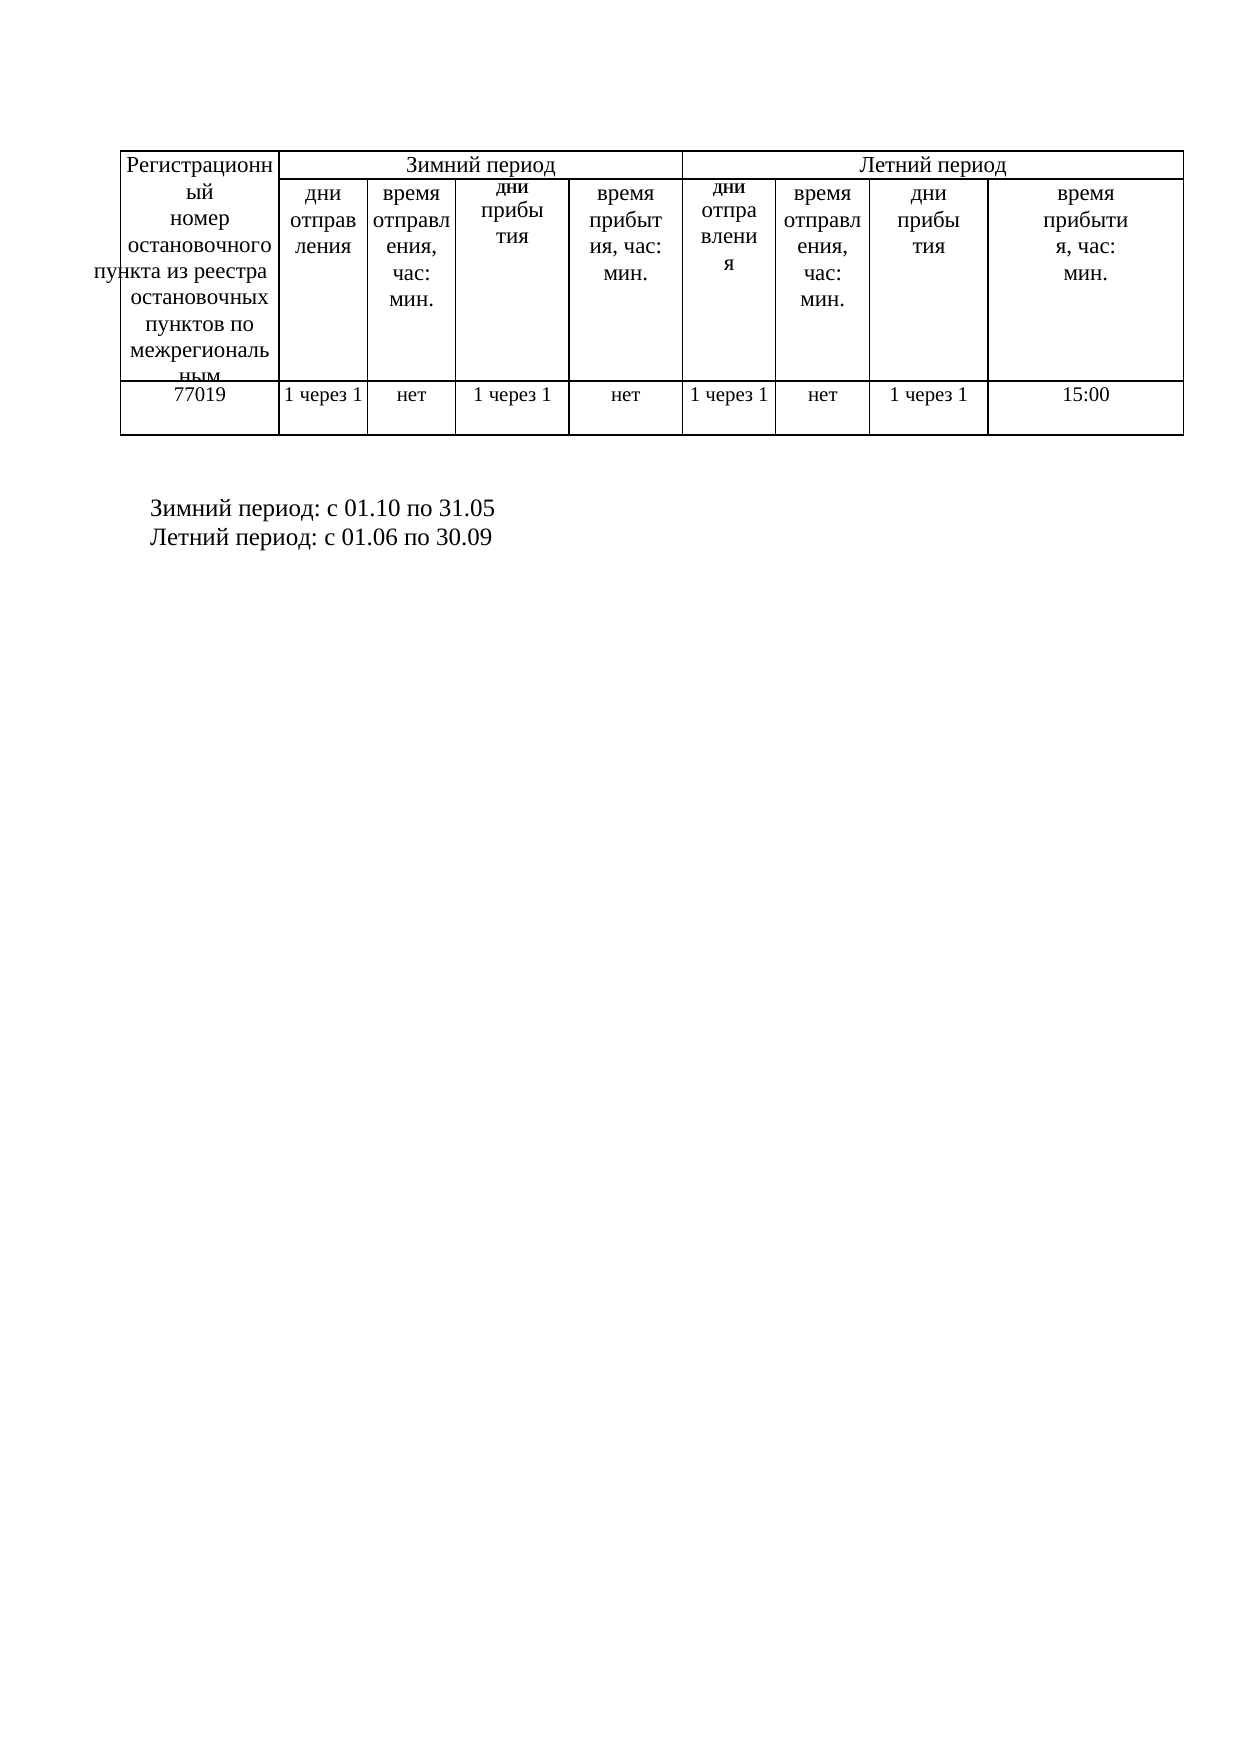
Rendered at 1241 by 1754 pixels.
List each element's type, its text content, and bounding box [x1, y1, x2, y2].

table_cell время отправл ения, час: мин. [368, 180, 455, 380]
table_cell время отправл ения, час: мин. [776, 180, 869, 380]
table_cell нет [368, 382, 455, 434]
text Летний период: с 01.06 по 30.09 [150, 522, 1090, 551]
table_cell 15:00 [989, 382, 1183, 434]
text Зимний период: с 01.10 по 31.05 [150, 493, 1090, 522]
table_header Летний период [683, 152, 1183, 178]
table_cell ДНИ отпра влени я [683, 180, 775, 380]
table_cell 1 через 1 [280, 382, 367, 434]
table_header Регистрационный номер остановочного пункта из реестра остановочных пунктов по межрегиональным маршрутам регулярных перевозок [121, 152, 278, 380]
table_cell нет [776, 382, 869, 434]
table_cell дни отправ ления [280, 180, 367, 380]
table_header Зимний период [280, 152, 682, 178]
table_cell 1 через 1 [870, 382, 987, 434]
table_cell нет [570, 382, 682, 434]
table_cell 77019 [121, 382, 278, 434]
table_cell время прибыти я, час: мин. [989, 180, 1183, 380]
table_cell дни прибы тия [870, 180, 987, 380]
table_cell 1 через 1 [683, 382, 775, 434]
table_cell ДНИ прибы тия [456, 180, 568, 380]
table_cell время прибыт ия, час: мин. [570, 180, 682, 380]
table_cell 1 через 1 [456, 382, 568, 434]
